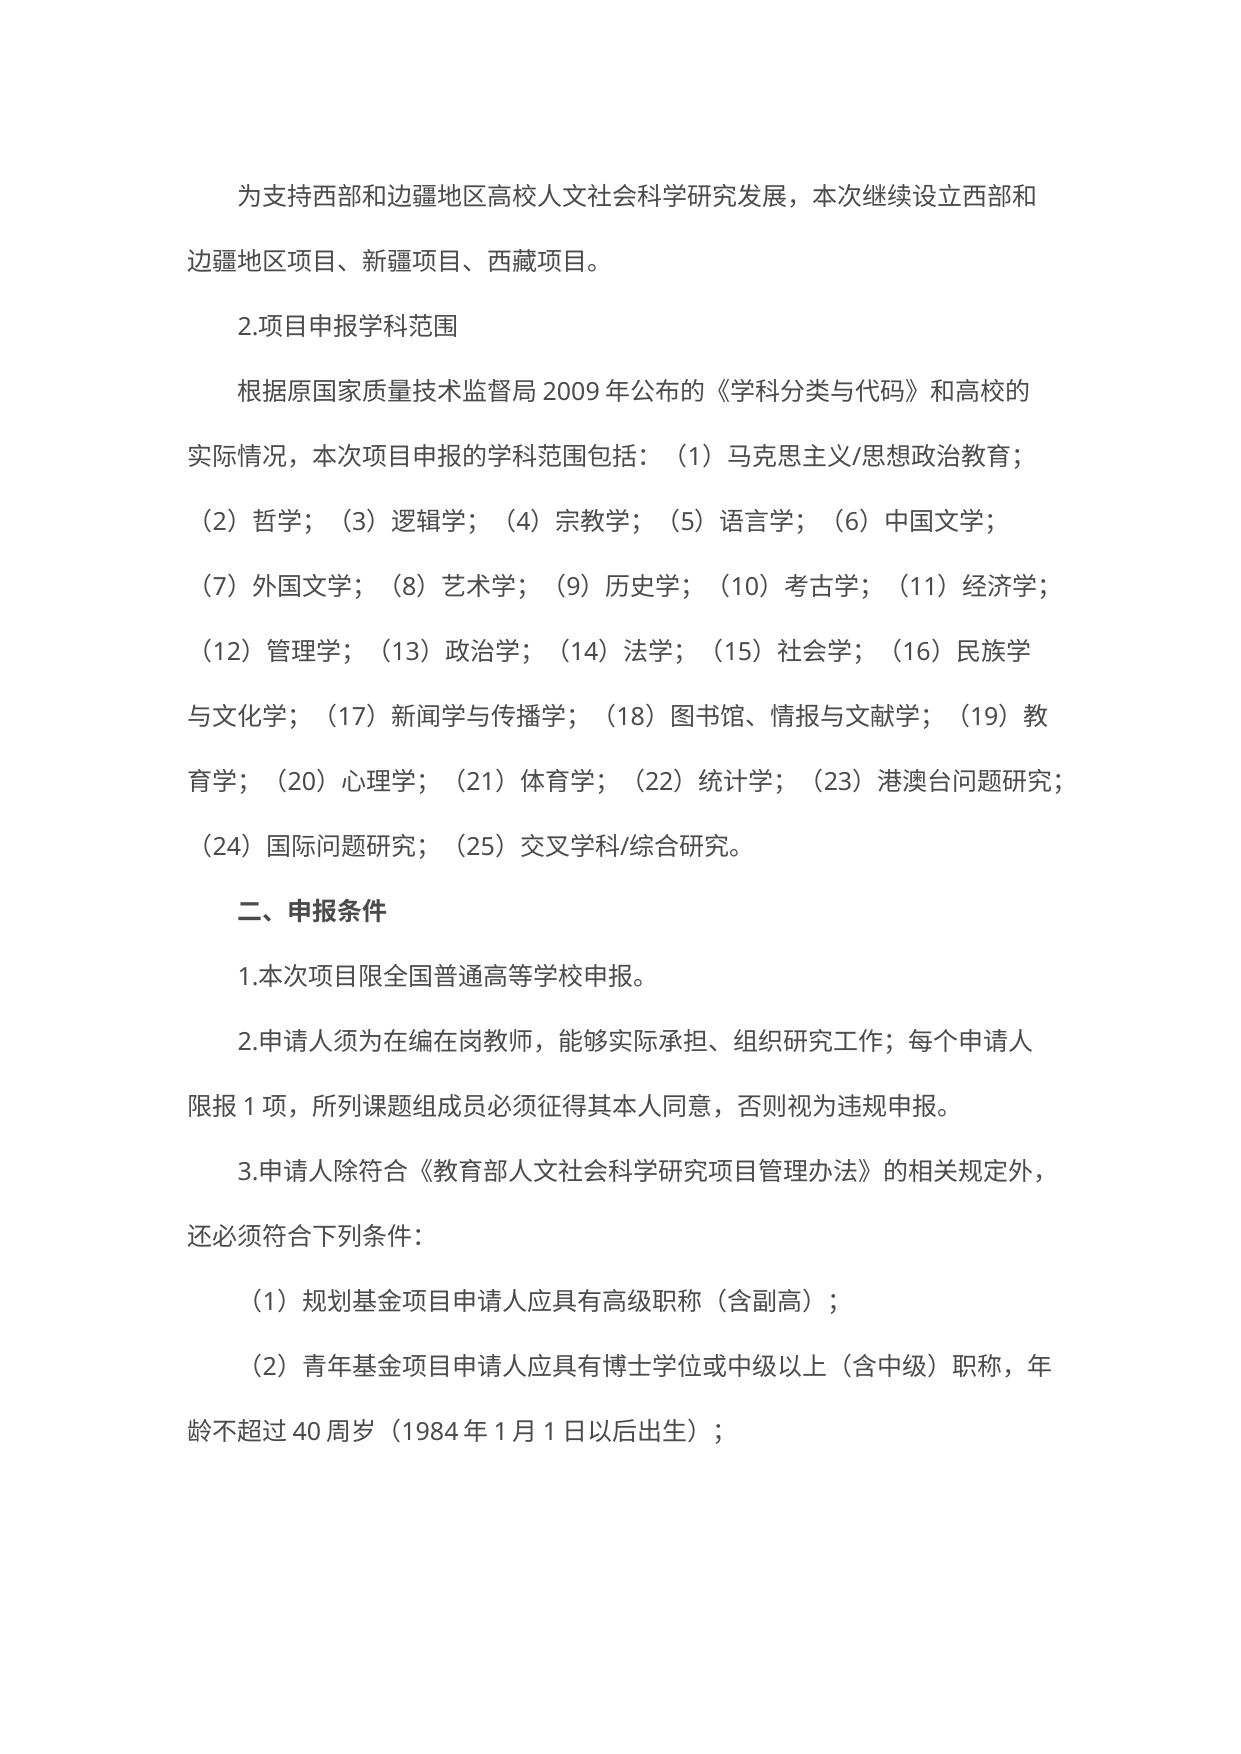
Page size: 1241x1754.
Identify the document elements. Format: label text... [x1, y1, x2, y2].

text 为支持西部和边疆地区高校人文社会科学研究发展，本次继续设立西部和边疆地区项目、新疆项目、西藏项目。 [187, 162, 1053, 292]
text 1.本次项目限全国普通高等学校申报。 [187, 942, 1053, 1007]
text 2.项目申报学科范围 [187, 292, 1053, 357]
text （2）青年基金项目申请人应具有博士学位或中级以上（含中级）职称，年龄不超过40周岁（1984年1月1日以后出生）； [187, 1332, 1053, 1462]
text 3.申请人除符合《教育部人文社会科学研究项目管理办法》的相关规定外，还必须符合下列条件： [187, 1137, 1053, 1267]
text 2.申请人须为在编在岗教师，能够实际承担、组织研究工作；每个申请人限报1项，所列课题组成员必须征得其本人同意，否则视为违规申报。 [187, 1007, 1053, 1137]
text （1）规划基金项目申请人应具有高级职称（含副高）； [187, 1267, 1053, 1332]
text 二、申报条件 [187, 877, 1053, 942]
text 根据原国家质量技术监督局2009年公布的《学科分类与代码》和高校的实际情况，本次项目申报的学科范围包括：（1）马克思主义/思想政治教育；（2）哲学；（3）逻辑学；（4）宗教学；（5）语言学；（6）中国文学；（7）外国文学；（8）艺术学；（9）历史学；（10）考古学；（11）经济学；（12）管理学；（13）政治学；（14）法学；（15）社会学；（16）民族学与文化学；（17）新闻学与传播学；（18）图书馆、情报与文献学；（19）教育学；（20）心理学；（21）体育学；（22）统计学；（23）港澳台问题研究；（24）国际问题研究；（25）交叉学科/综合研究。 [187, 357, 1053, 877]
